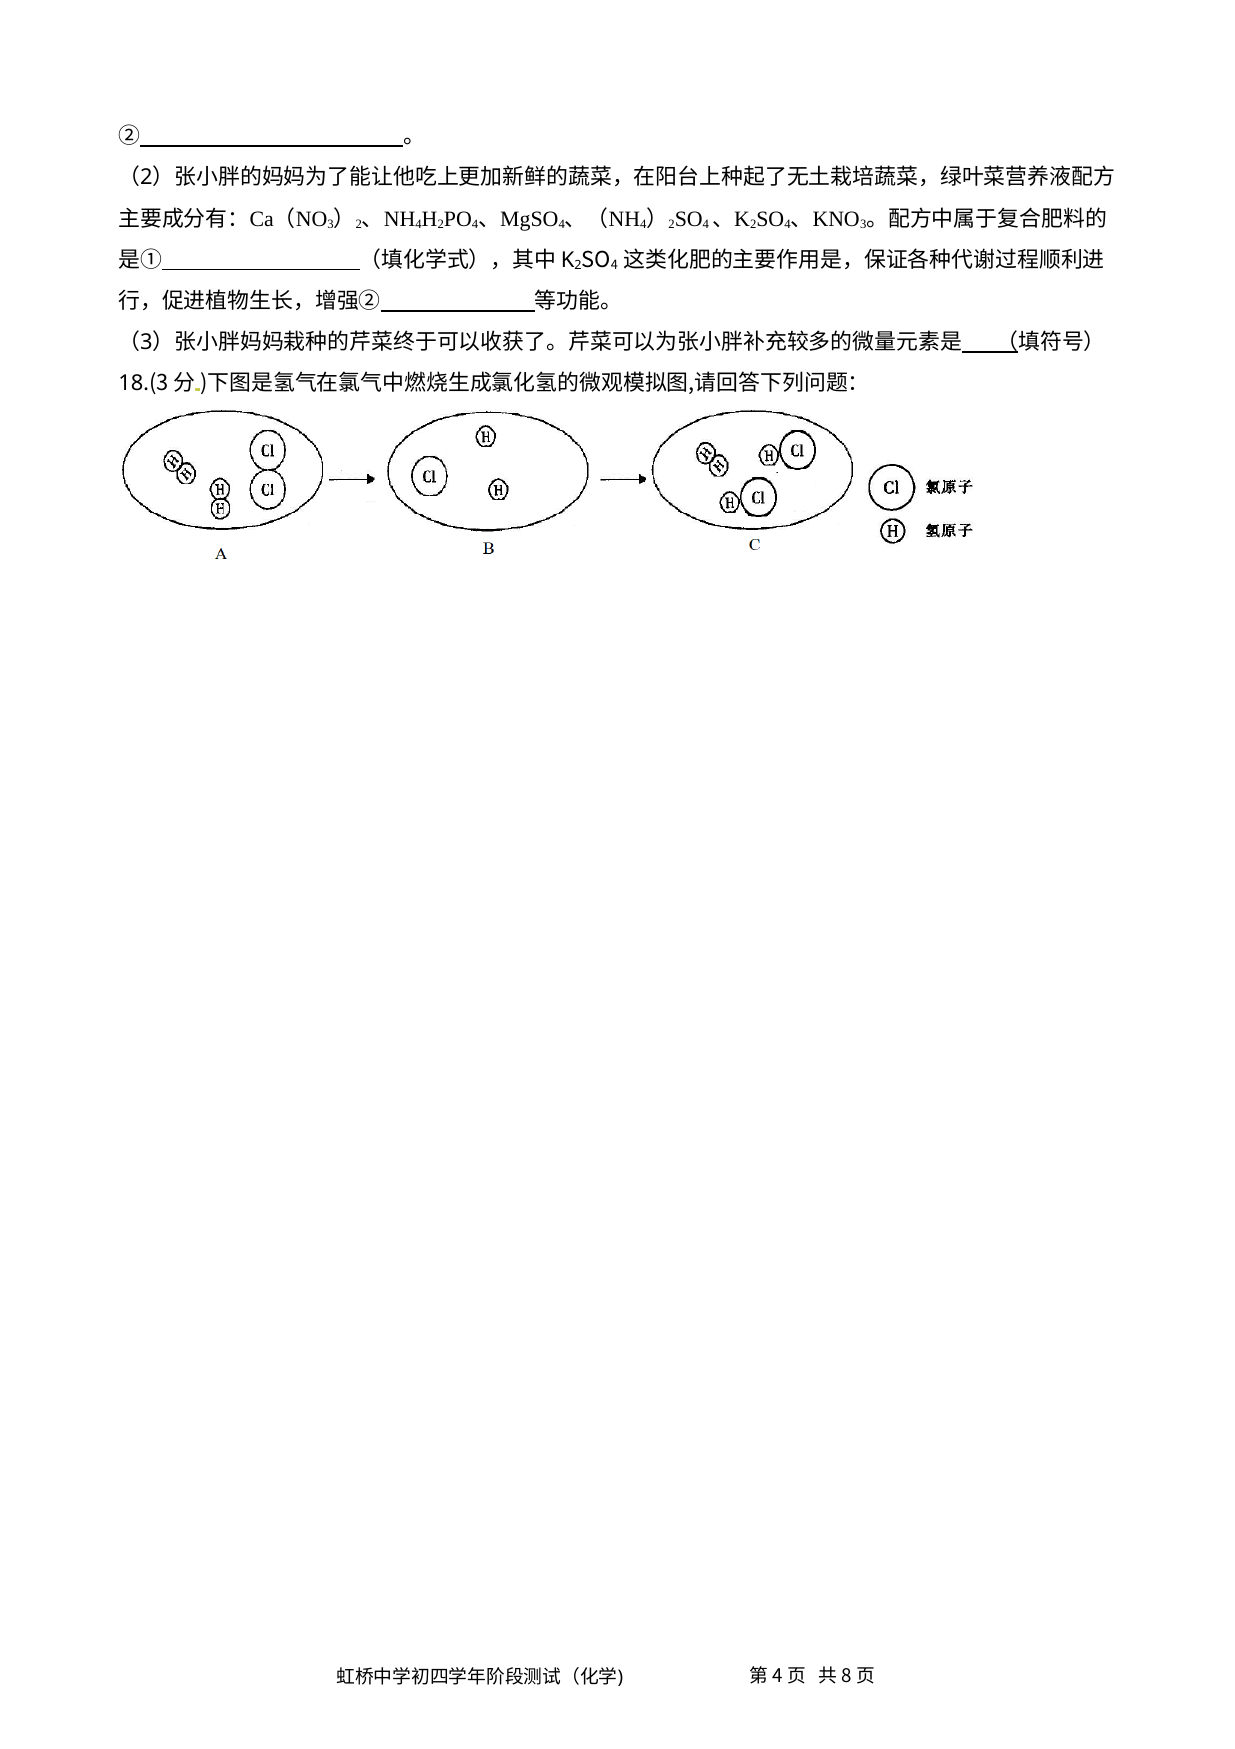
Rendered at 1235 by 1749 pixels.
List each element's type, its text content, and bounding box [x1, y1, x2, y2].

text （2）张小胖的妈妈为了能让他吃上更加新鲜的蔬菜，在阳台上种起了无土栽培蔬菜，绿叶菜营养液配方主要成分有：Ca（NO3）2、NH4H2PO4、MgSO4、（NH4）2SO4 、K2SO4、KNO3。配方中属于复合肥料的是① （填化学式），其中K2SO4 这类化肥的主要作用是，保证各种代谢过程顺利进行，促进植物生长，增强② 等功能。 [118, 159, 1116, 314]
picture [118, 406, 979, 562]
text （3）张小胖妈妈栽种的芹菜终于可以收获了。芹菜可以为张小胖补充较多的微量元素是 （填符号） [118, 324, 1116, 356]
text 18.(3分)下图是氢气在氯气中燃烧生成氯化氢的微观模拟图,请回答下列问题： [118, 365, 1116, 397]
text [118, 118, 1116, 150]
